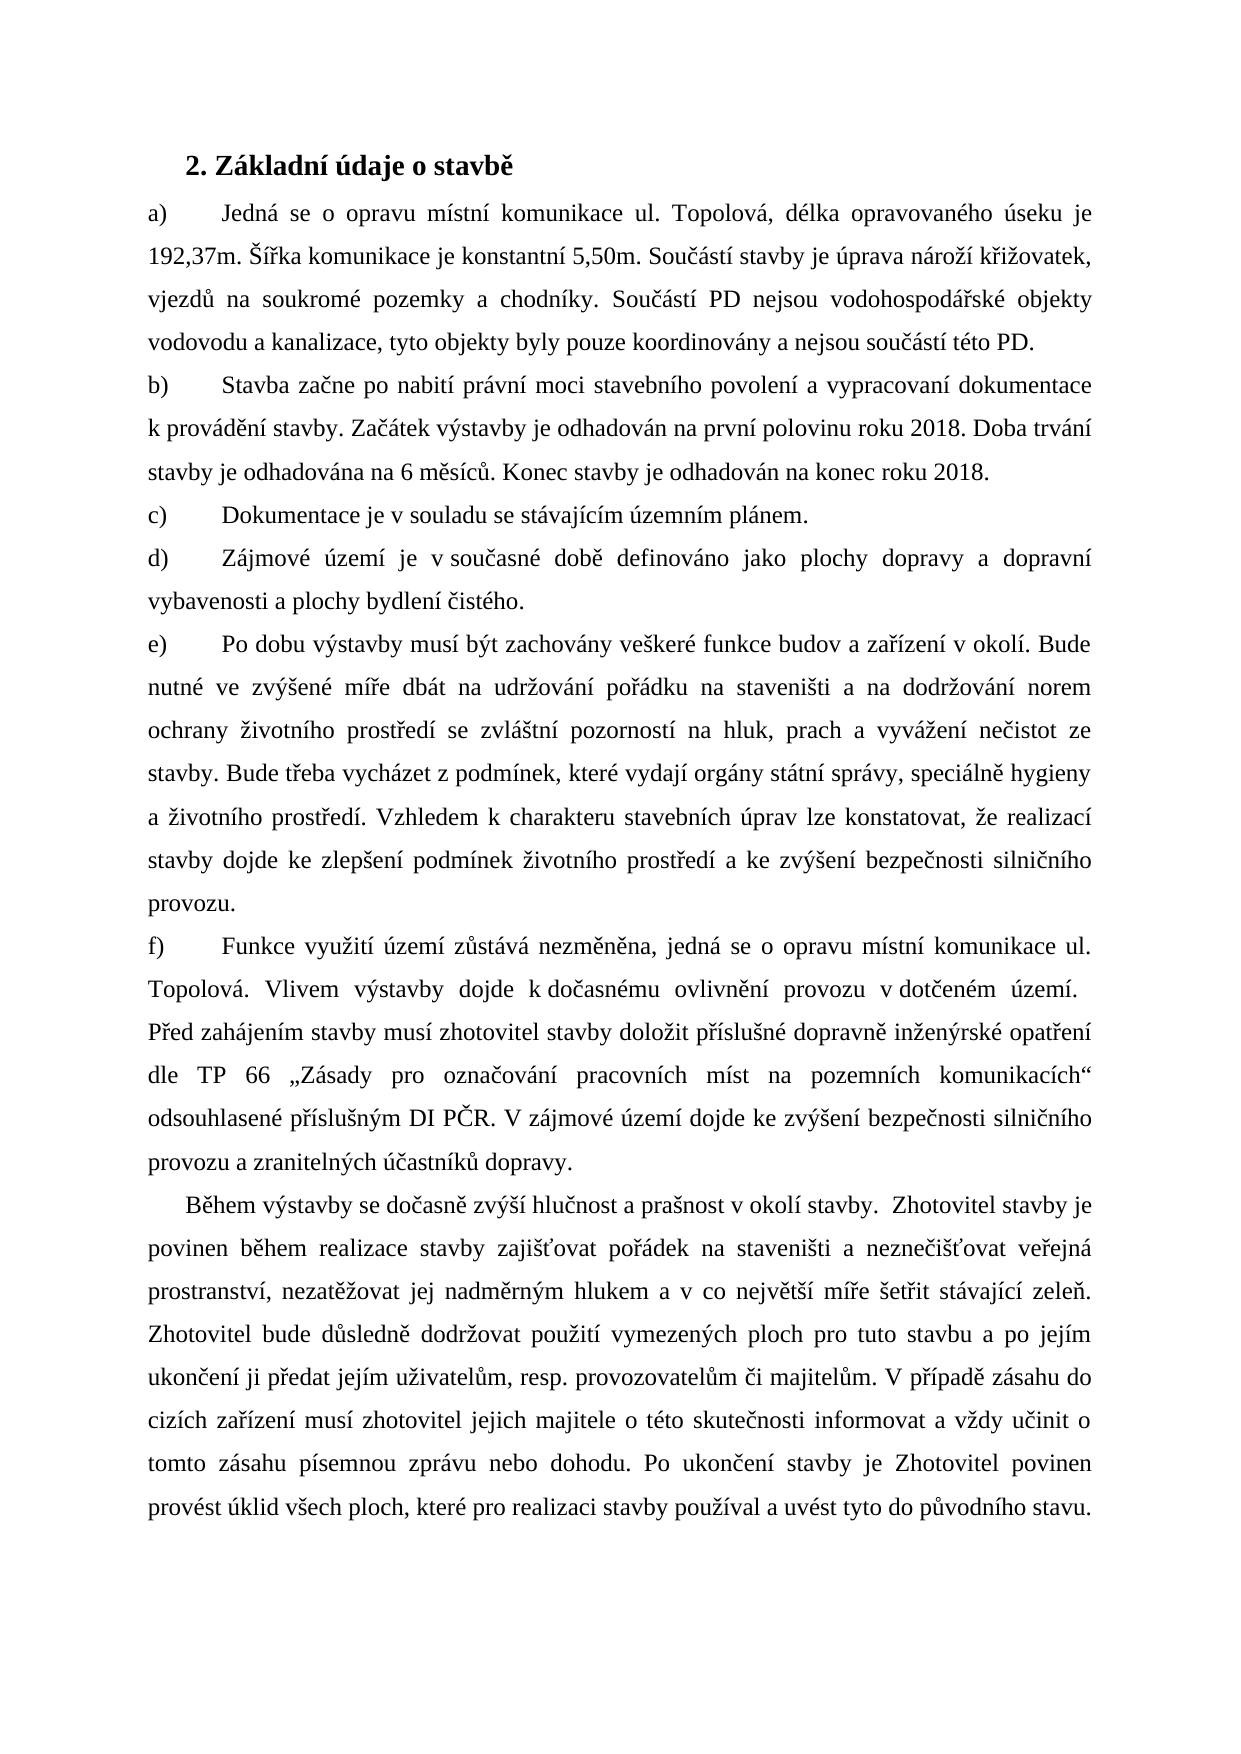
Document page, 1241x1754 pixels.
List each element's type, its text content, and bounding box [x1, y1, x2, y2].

text c) Dokumentace je v souladu se stávajícím územním plánem. [148, 500, 1093, 528]
text Během výstavby se dočasně zvýší hlučnost a prašnost v okolí stavby. Zhotovitel stavby je povinen během realizace stavby zajišťovat pořádek na staveništi a neznečišťovat veřejná prostranství, nezatěžovat jej nadměrným hlukem a v co největší míře šetřit stávající zeleň. Zhotovitel bude důsledně dodržovat použití vymezených ploch pro tuto stavbu a po jejím ukončení ji předat jejím uživatelům, resp. provozovatelům či majitelům. V případě zásahu do cizích zařízení musí zhotovitel jejich majitele o této skutečnosti informovat a vždy učinit o tomto zásahu písemnou zprávu nebo dohodu. Po ukončení stavby je Zhotovitel povinen provést úklid všech ploch, které pro realizaci stavby používal a uvést tyto do původního stavu. [148, 1190, 1093, 1520]
text a) Jedná se o opravu místní komunikace ul. Topolová, délka opravovaného úseku je 192,37m. Šířka komunikace je konstantní 5,50m. Součástí stavby je úprava nároží křižovatek, vjezdů na soukromé pozemky a chodníky. Součástí PD nejsou vodohospodářské objekty vodovodu a kanalizace, tyto objekty byly pouze koordinovány a nejsou součástí této PD. [148, 198, 1093, 356]
text d) Zájmové území je v současné době definováno jako plochy dopravy a dopravní vybavenosti a plochy bydlení čistého. [148, 543, 1093, 615]
text b) Stavba začne po nabití právní moci stavebního povolení a vypracovaní dokumentace k provádění stavby. Začátek výstavby je odhadován na první polovinu roku 2018. Doba trvání stavby je odhadována na 6 měsíců. Konec stavby je odhadován na konec roku 2018. [148, 370, 1093, 485]
text 2. Základní údaje o stavbě [185, 148, 1093, 181]
text e) Po dobu výstavby musí být zachovány veškeré funkce budov a zařízení v okolí. Bude nutné ve zvýšené míře dbát na udržování pořádku na staveništi a na dodržování norem ochrany životního prostředí se zvláštní pozorností na hluk, prach a vyvážení nečistot ze stavby. Bude třeba vycházet z podmínek, které vydají orgány státní správy, speciálně hygieny a životního prostředí. Vzhledem k charakteru stavebních úprav lze konstatovat, že realizací stavby dojde ke zlepšení podmínek životního prostředí a ke zvýšení bezpečnosti silničního provozu. [148, 629, 1093, 917]
text f) Funkce využití území zůstává nezměněna, jedná se o opravu místní komunikace ul. Topolová. Vlivem výstavby dojde k dočasnému ovlivnění provozu v dotčeném území. Před zahájením stavby musí zhotovitel stavby doložit příslušné dopravně inženýrské opatření dle TP 66 „Zásady pro označování pracovních míst na pozemních komunikacích“ odsouhlasené příslušným DI PČR. V zájmové území dojde ke zvýšení bezpečnosti silničního provozu a zranitelných účastníků dopravy. [148, 931, 1093, 1175]
